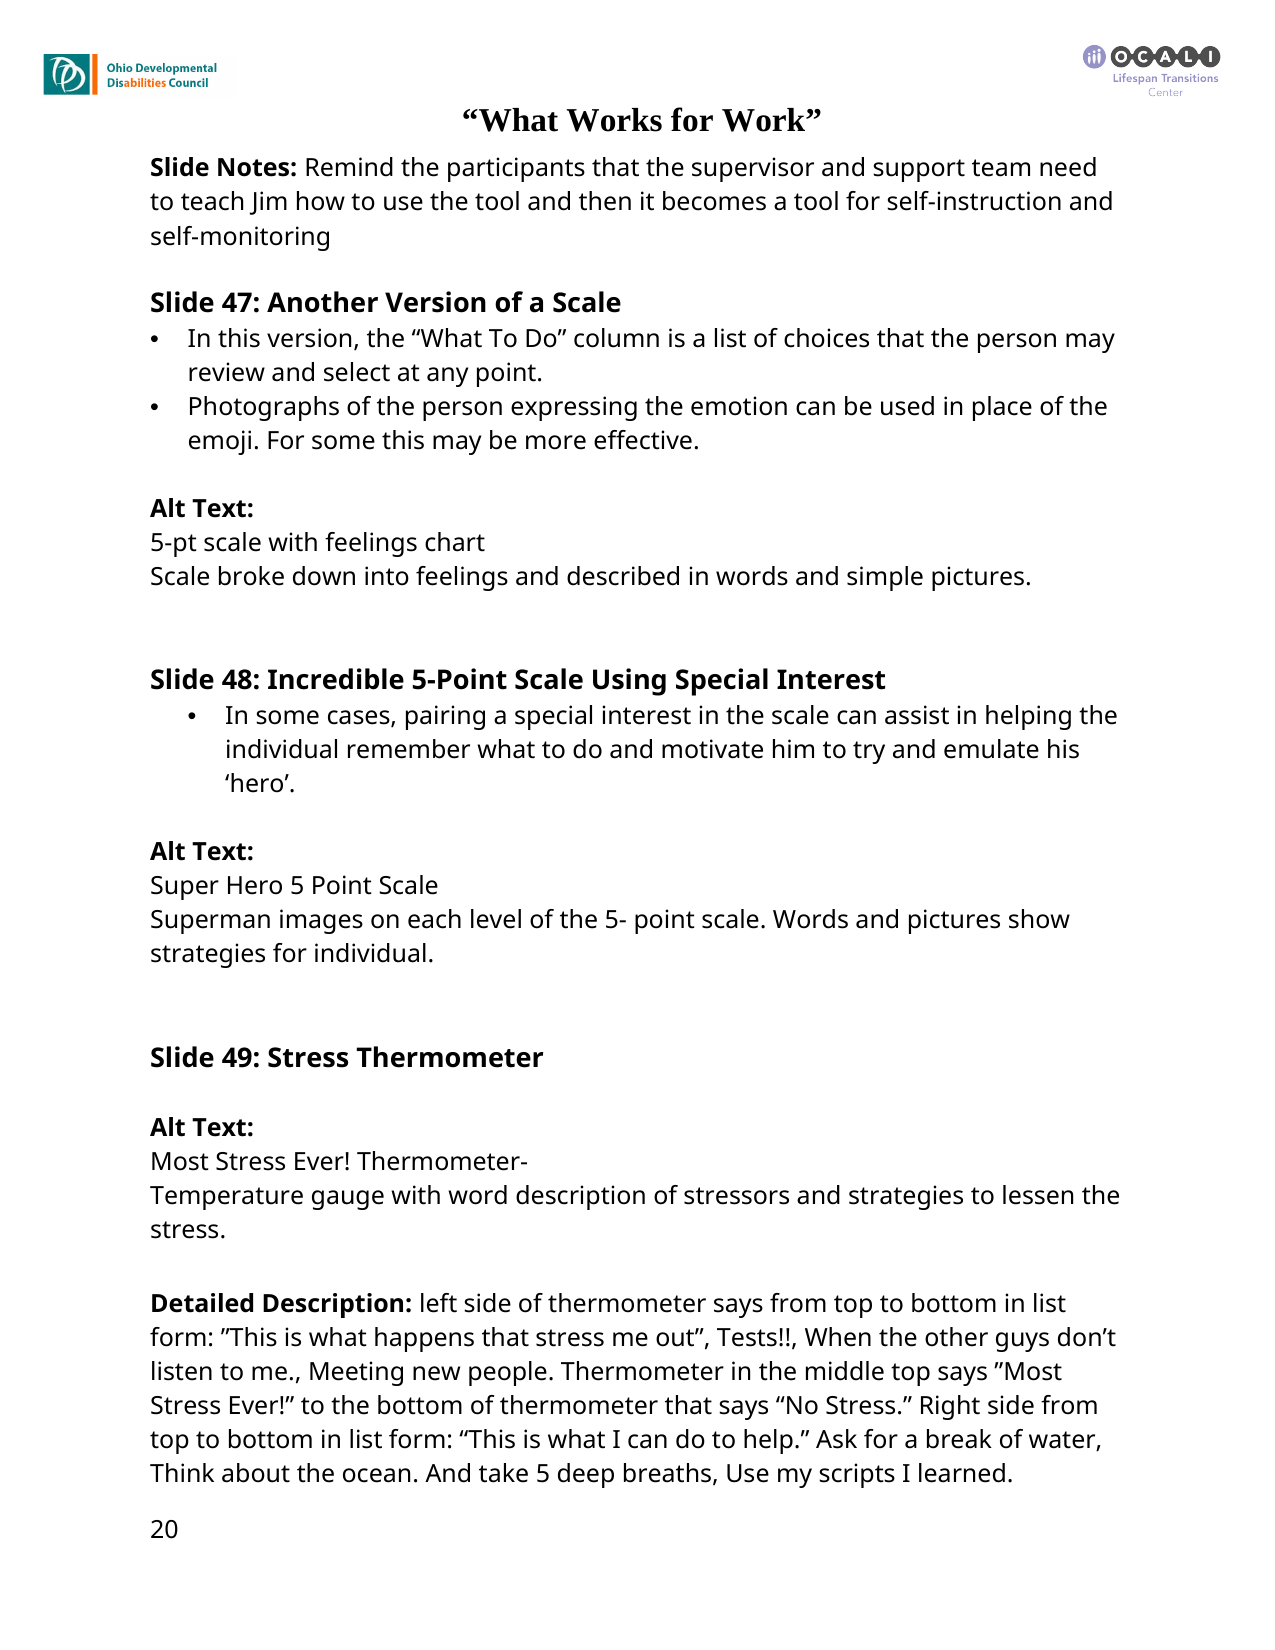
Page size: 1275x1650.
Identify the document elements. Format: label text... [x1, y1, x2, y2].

list Photographs of the person expressing the emotion can be used in place of the emoji. For some this may be more effective. [150, 388, 1125, 456]
text Most Stress Ever! Thermometer- [150, 1143, 1125, 1177]
text 5-pt scale with feelings chart [150, 524, 1125, 559]
text Temperature gauge with word description of stressors and strategies to lessen the stress. [150, 1177, 1125, 1246]
picture [1080, 43, 1224, 99]
picture [38, 54, 238, 99]
text Superman images on each level of the 5- point scale. Words and pictures show strategies for individual. [150, 902, 1125, 970]
subtitle Slide 47: Another Version of a Scale [150, 283, 1125, 320]
text Super Hero 5 Point Scale [150, 868, 1125, 902]
subtitle Slide 48: Incredible 5-Point Scale Using Special Interest [150, 661, 1125, 698]
subtitle Slide 49: Stress Thermometer [150, 1038, 1125, 1075]
text Scale broke down into feelings and described in words and simple pictures. [150, 559, 1125, 593]
subtitle Alt Text: [150, 491, 1125, 524]
subtitle Slide Notes: Remind the participants that the supervisor and support team need to teach Jim how to use the tool and then it becomes a tool for self-instruction and self-monitoring [150, 150, 1125, 252]
list In some cases, pairing a special interest in the scale can assist in helping the individual remember what to do and motivate him to try and emulate his ‘hero’. [187, 698, 1125, 800]
subtitle Alt Text: [150, 1109, 1125, 1143]
subtitle Alt Text: [150, 834, 1125, 868]
text Detailed Description: left side of thermometer says from top to bottom in list form: ”This is what happens that stress me out”, Tests!!, When the other guys don’t listen to me., Meeting new people. Thermometer in the middle top says ”Most Stress Ever!” to the bottom of thermometer that says “No Stress.” Right side from top to bottom in list form: “This is what I can do to help.” Ask for a break of water, Think about the ocean. And take 5 deep breaths, Use my scripts I learned. [150, 1285, 1125, 1489]
list In this version, the “What To Do” column is a list of choices that the person may review and select at any point. [150, 320, 1125, 388]
